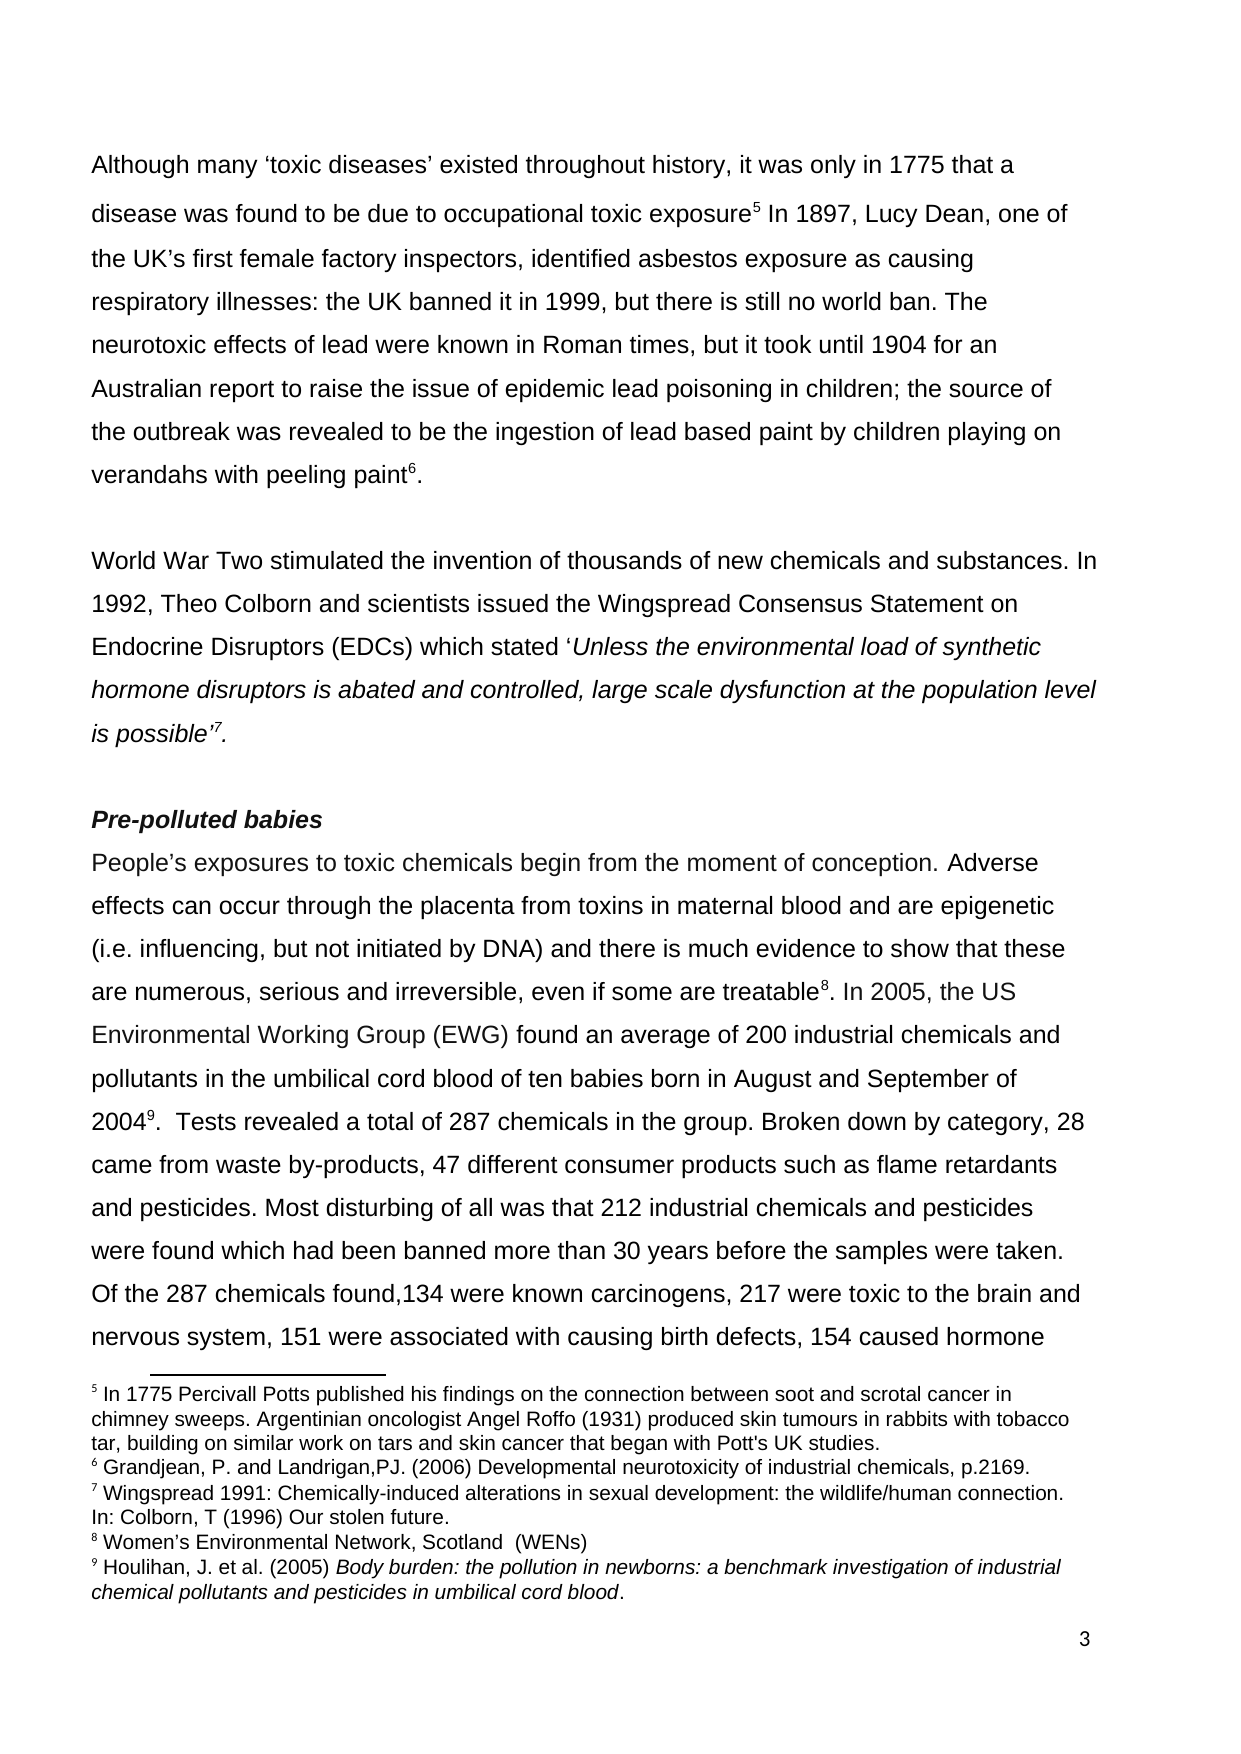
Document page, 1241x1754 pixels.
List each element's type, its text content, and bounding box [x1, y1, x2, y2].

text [91, 848, 1090, 1351]
text Although many ‘toxic diseases’ existed throughout history, it was only in 1775 that a disease was found to be due to occupational toxic exposure In 1897, Lucy Dean, one of the UK’s first female factory inspectors, identified asbestos exposure as causing respiratory illnesses: the UK banned it in 1999, but there is still no world ban. The neurotoxic effects of lead were known in Roman times, but it took until 1904 for an Australian report to raise the issue of epidemic lead poisoning in children; the source of the outbreak was revealed to be the ingestion of lead based paint by children playing on verandahs with peeling paint. [91, 150, 1090, 488]
text World War Two stimulated the invention of thousands of new chemicals and substances. In 1992, Theo Colborn and scientists issued the Wingspread Consensus Statement on Endocrine Disruptors (EDCs) which stated ‘Unless the environmental load of synthetic hormone disruptors is abated and controlled, large scale dysfunction at the population level is possible’. [91, 546, 1124, 747]
text Pre-polluted babies [91, 805, 1090, 833]
